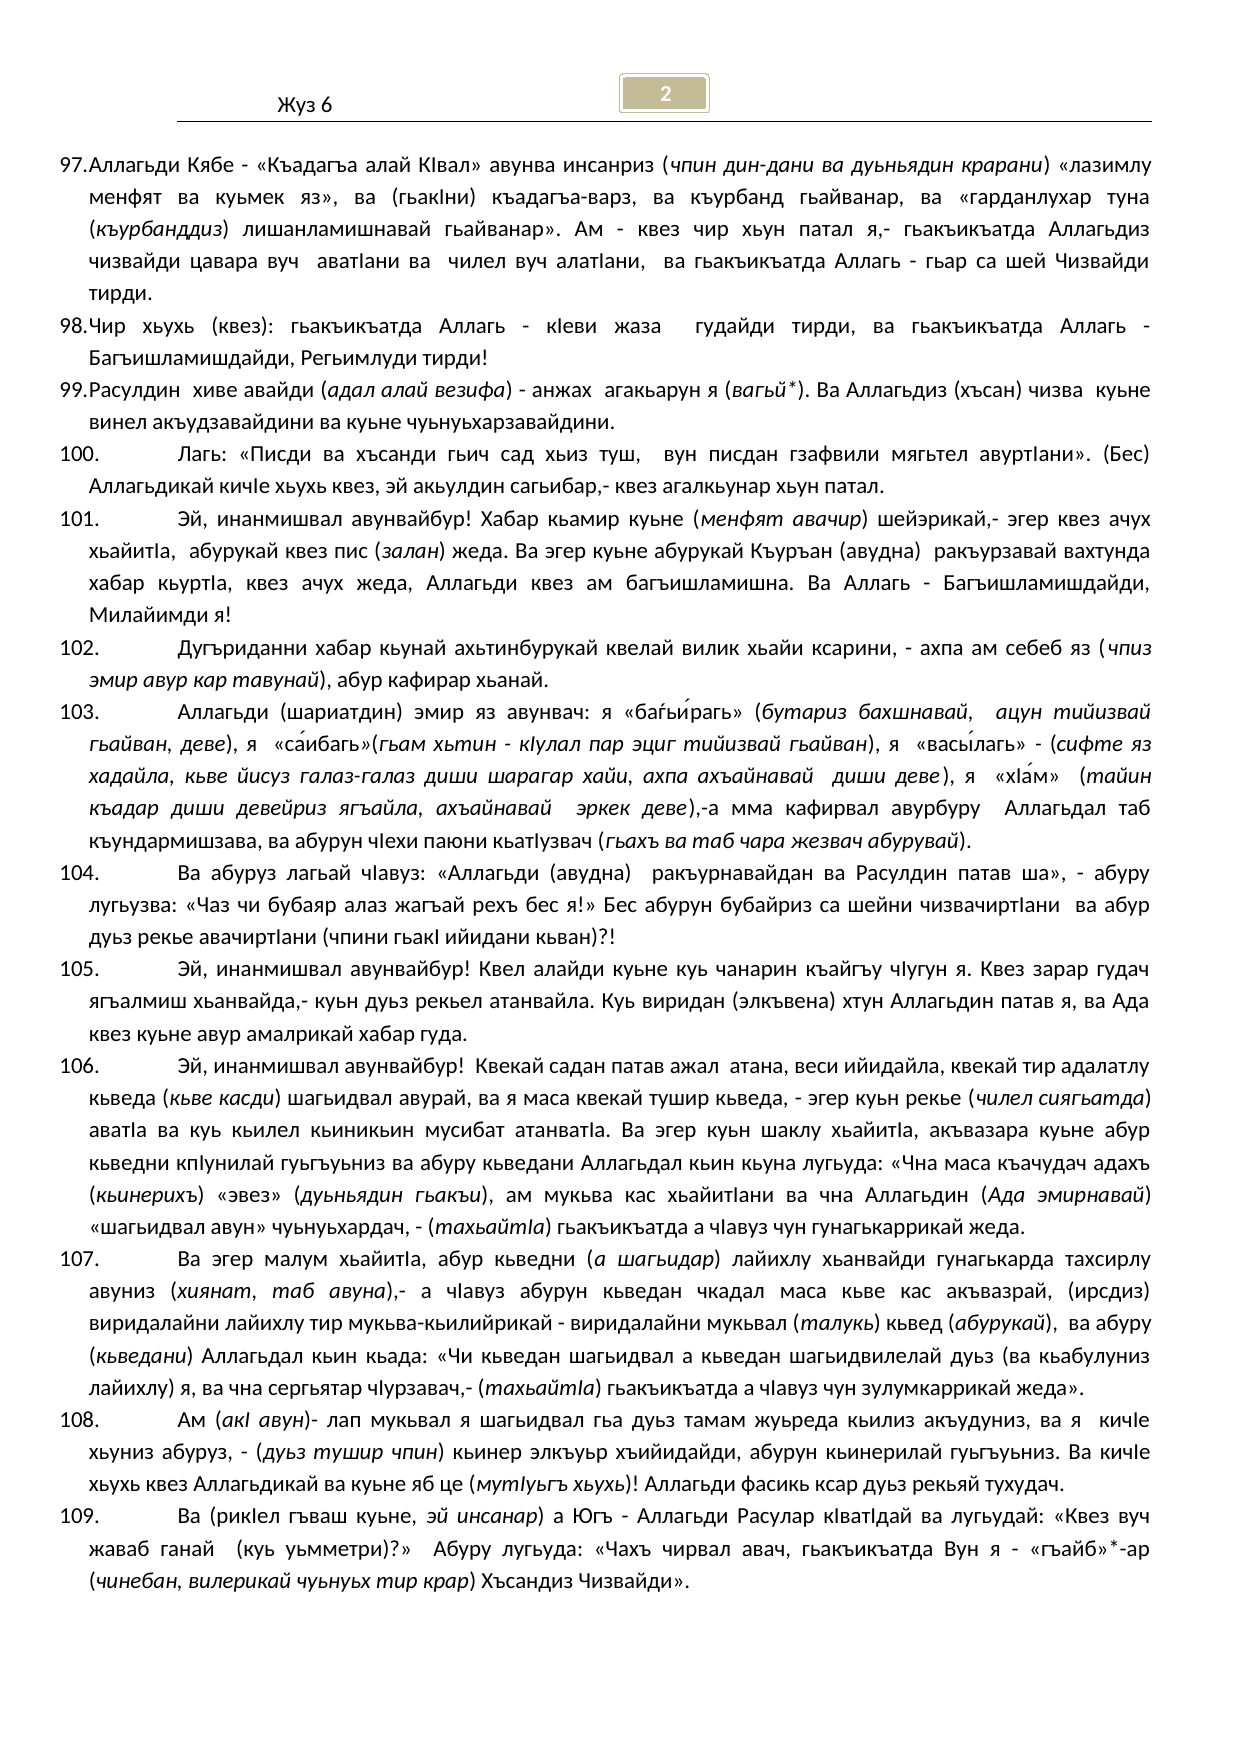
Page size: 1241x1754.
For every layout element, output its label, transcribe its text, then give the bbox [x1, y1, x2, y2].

list Эй, инанмишвал авунвайбур! Квекай садан патав ажал атана, веси ийидайла, квекай тир адалатлу кьведа (кьве касди) шагьидвал авурай, ва я маса квекай тушир кьведа, - эгер куьн рекье (чилел сиягьатда) аватIа ва куь кьилел кьиникьин мусибат атанватIа. Ва эгер куьн шаклу хьайитIа, акъвазара куьне абур кьведни кпIунилай гуьгъуьниз ва абуру кьведани Аллагьдал кьин кьуна лугьуда: «Чна маса къачудач адахъ (кьинерихъ) «эвез» (дуьньядин гьакъи), ам мукьва кас хьайитIани ва чна Аллагьдин (Ада эмирнавай) «шагьидвал авун» чуьнуьхардач, - (тахьайтIа) гьакъикъатда а чIавуз чун гунагькаррикай жеда. [59, 1051, 1152, 1240]
list Ам (акI авун)- лап мукьвал я шагьидвал гьа дуьз тамам жуьреда кьилиз акъудуниз, ва я кичIе хьуниз абуруз, - (дуьз тушир чпин) кьинер элкъуьр хъийидайди, абурун кьинерилай гуьгъуьниз. Ва кичIе хьухь квез Аллагьдикай ва куьне яб це (мутIуьгъ хьухь)! Аллагьди фасикь ксар дуьз рекьяй тухудач. [59, 1405, 1152, 1497]
list Аллагьди Кябе - «Къадагъа алай КIвал» авунва инсанриз (чпин дин-дани ва дуьньядин крарани) «лазимлу менфят ва куьмек яз», ва (гьакIни) къадагъа-варз, ва къурбанд гьайванар, ва «гарданлухар туна (къурбанддиз) лишанламишнавай гьайванар». Ам - квез чир хьун патал я,- гьакъикъатда Аллагьдиз чизвайди цавара вуч аватIани ва чилел вуч алатIани, ва гьакъикъатда Аллагь - гьар са шей Чизвайди тирди. [59, 150, 1152, 307]
list Аллагьди (шариатдин) эмир яз авунвач: я «баѓьи́рагь» (бутариз бахшнавай, ацун тийизвай гьайван, деве), я «са́ибагь»(гьам хьтин - кIулал пар эциг тийизвай гьайван), я «васы́лагь» - (сифте яз хадайла, кьве йисуз галаз-галаз диши шарагар хайи, ахпа ахъайнавай диши деве), я «хIа́м» (тайин къадар диши девейриз ягъайла, ахъайнавай эркек деве),-а мма кафирвал авурбуру Аллагьдал таб къундармишзава, ва абурун чIехи паюни кьатIузвач (гьахъ ва таб чара жезвач абурувай). [59, 697, 1152, 854]
list Дугъриданни хабар кьунай ахьтинбурукай квелай вилик хьайи ксарини, - ахпа ам себеб яз (чпиз эмир авур кар тавунай), абур кафирар хьанай. [59, 633, 1152, 693]
list Расулдин хиве авайди (адал алай везифа) - анжах агакьарун я (вагьй*). Ва Аллагьдиз (хъсан) чизва куьне винел акъудзавайдини ва куьне чуьнуьхарзавайдини. [59, 375, 1152, 435]
list Чир хьухь (квез): гьакъикъатда Аллагь - кIеви жаза гудайди тирди, ва гьакъикъатда Аллагь - Багъишламишдайди, Регьимлуди тирди! [59, 311, 1152, 371]
list Эй, инанмишвал авунвайбур! Хабар кьамир куьне (менфят авачир) шейэрикай,- эгер квез ачух хьайитIа, абурукай квез пис (залан) жеда. Ва эгер куьне абурукай Къуръан (авудна) ракъурзавай вахтунда хабар кьуртIа, квез ачух жеда, Аллагьди квез ам багъишламишна. Ва Аллагь - Багъишламишдайди, Милайимди я! [59, 504, 1152, 628]
list Ва (рикIел гъваш куьне, эй инсанар) а Югъ - Аллагьди Расулар кIватIдай ва лугьудай: «Квез вуч жаваб ганай (куь уьмметри)?» Абуру лугьуда: «Чахъ чирвал авач, гьакъикъатда Вун я - «гъайб»*-ар (чинебан, вилерикай чуьнуьх тир крар) Хъсандиз Чизвайди». [59, 1502, 1152, 1594]
list Лагь: «Писди ва хъсанди гьич сад хьиз туш, вун писдан гзафвили мягьтел авуртIани». (Бес) Аллагьдикай кичIе хьухь квез, эй акьулдин сагьибар,- квез агалкьунар хьун патал. [59, 439, 1152, 500]
list Эй, инанмишвал авунвайбур! Квел алайди куьне куь чанарин къайгъу чIугун я. Квез зарар гудач ягъалмиш хьанвайда,- куьн дуьз рекьел атанвайла. Куь виридан (элкъвена) хтун Аллагьдин патав я, ва Ада квез куьне авур амалрикай хабар гуда. [59, 954, 1152, 1047]
list Ва эгер малум хьайитIа, абур кьведни (а шагьидар) лайихлу хьанвайди гунагькарда тахсирлу авуниз (хиянат, таб авуна),- а чIавуз абурун кьведан чкадал маса кьве кас акъвазрай, (ирсдиз) виридалайни лайихлу тир мукьва-кьилийрикай - виридалайни мукьвал (талукь) кьвед (абурукай), ва абуру (кьведани) Аллагьдал кьин кьада: «Чи кьведан шагьидвал а кьведан шагьидвилелай дуьз (ва кьабулуниз лайихлу) я, ва чна сергьятар чIурзавач,- (тахьайтIа) гьакъикъатда а чIавуз чун зулумкаррикай жеда». [59, 1244, 1152, 1401]
list Ва абуруз лагьай чIавуз: «Аллагьди (авудна) ракъурнавайдан ва Расулдин патав ша», - абуру лугьузва: «Чаз чи бубаяр алаз жагъай рехъ бес я!» Бес абурун бубайриз са шейни чизвачиртIани ва абур дуьз рекье авачиртIани (чпини гьакI ийидани кьван)?! [59, 858, 1152, 950]
